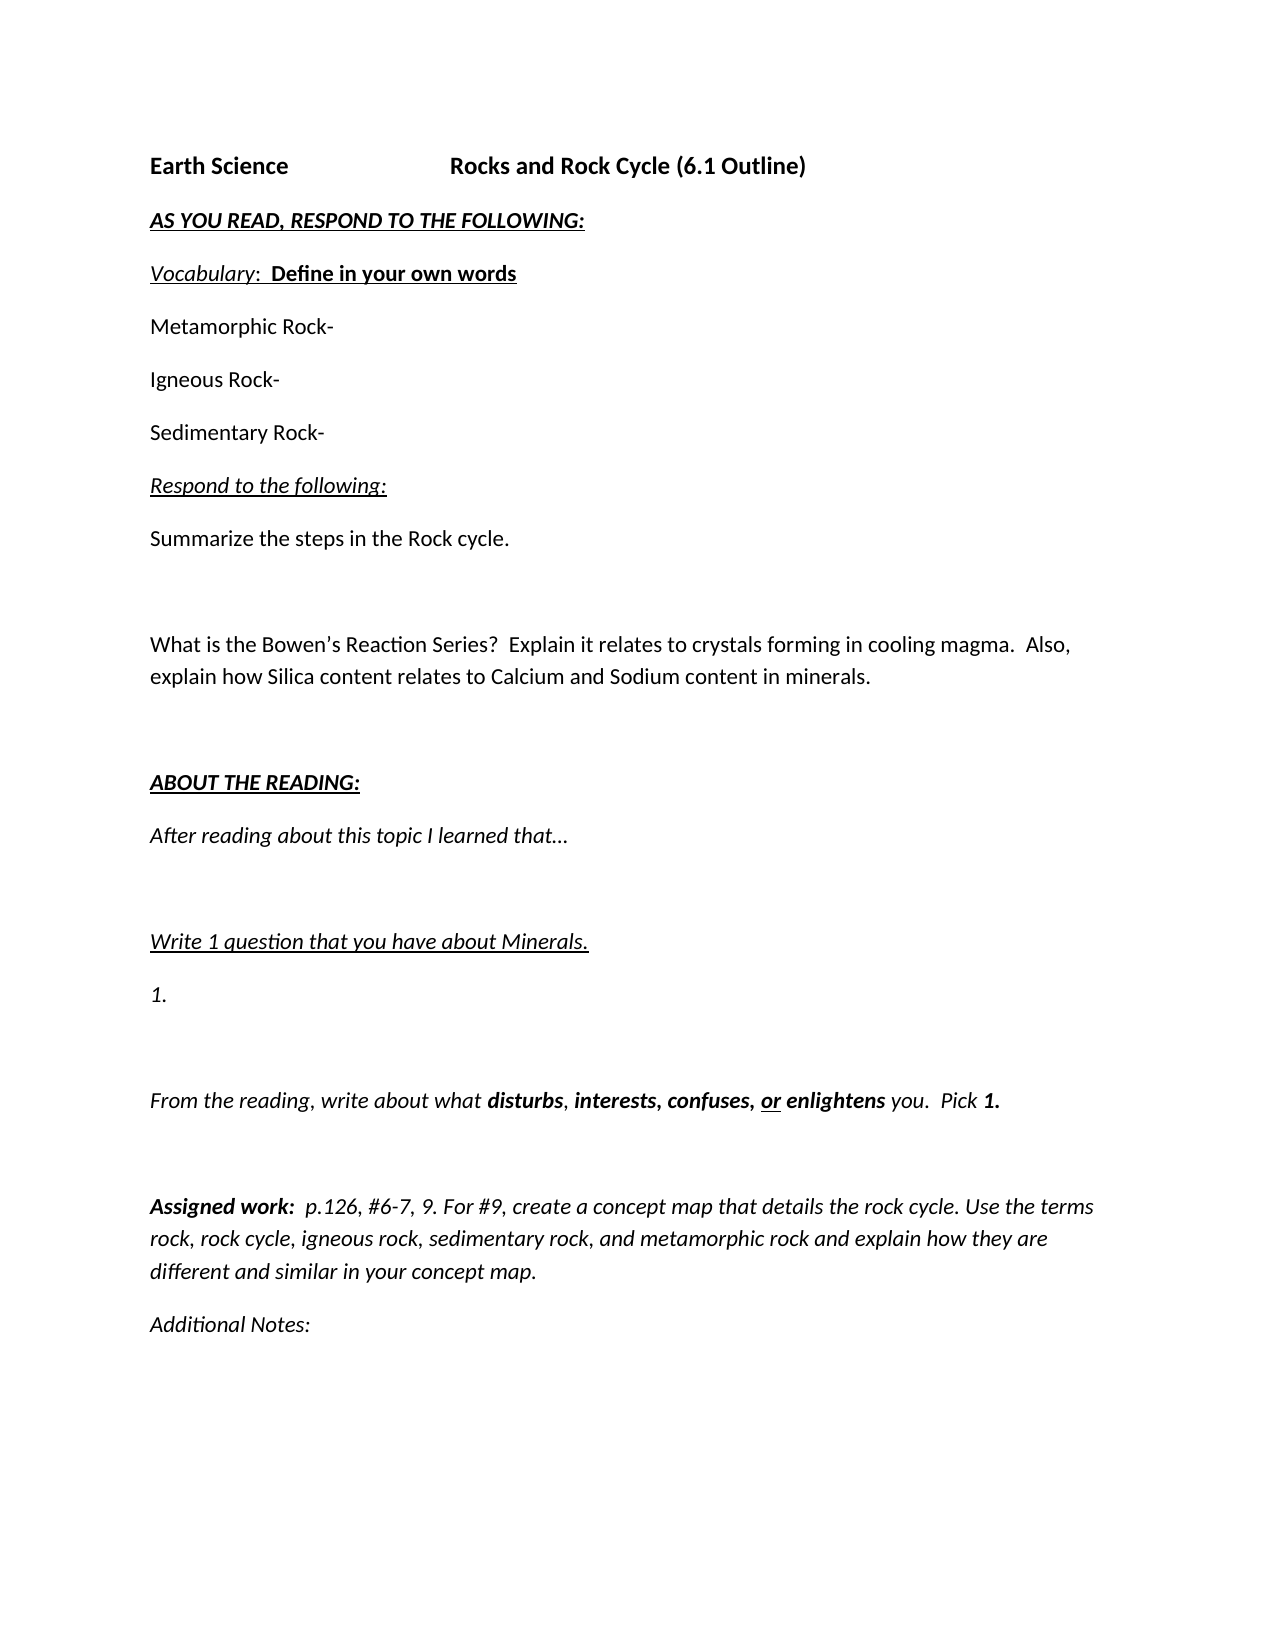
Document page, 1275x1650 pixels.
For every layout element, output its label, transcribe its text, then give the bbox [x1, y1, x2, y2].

text What is the Bowen’s Reaction Series? Explain it relates to crystals forming in cooling magma. Also, explain how Silica content relates to Calcium and Sodium content in minerals. [150, 630, 1125, 690]
text 1. [150, 980, 1125, 1008]
text Sedimentary Rock- [150, 418, 1125, 446]
text Assigned work: p.126, #6-7, 9. For #9, create a concept map that details the rock cycle. Use the terms rock, rock cycle, igneous rock, sedimentary rock, and metamorphic rock and explain how they are different and similar in your concept map. [150, 1192, 1125, 1285]
text Respond to the following: [150, 471, 1125, 499]
text Earth Science Rocks and Rock Cycle (6.1 Outline) [150, 150, 1125, 181]
text Additional Notes: [150, 1310, 1125, 1338]
text Summarize the steps in the Rock cycle. [150, 524, 1125, 552]
text Igneous Rock- [150, 365, 1125, 393]
text AS YOU READ, RESPOND TO THE FOLLOWING: [150, 206, 1125, 234]
text From the reading, write about what disturbs, interests, confuses, or enlightens you. Pick 1. [150, 1086, 1125, 1114]
text Write 1 question that you have about Minerals. [150, 927, 1125, 955]
text After reading about this topic I learned that… [150, 821, 1125, 849]
text Metamorphic Rock- [150, 312, 1125, 340]
text ABOUT THE READING: [150, 768, 1125, 796]
text Vocabulary: Define in your own words [150, 259, 1125, 287]
